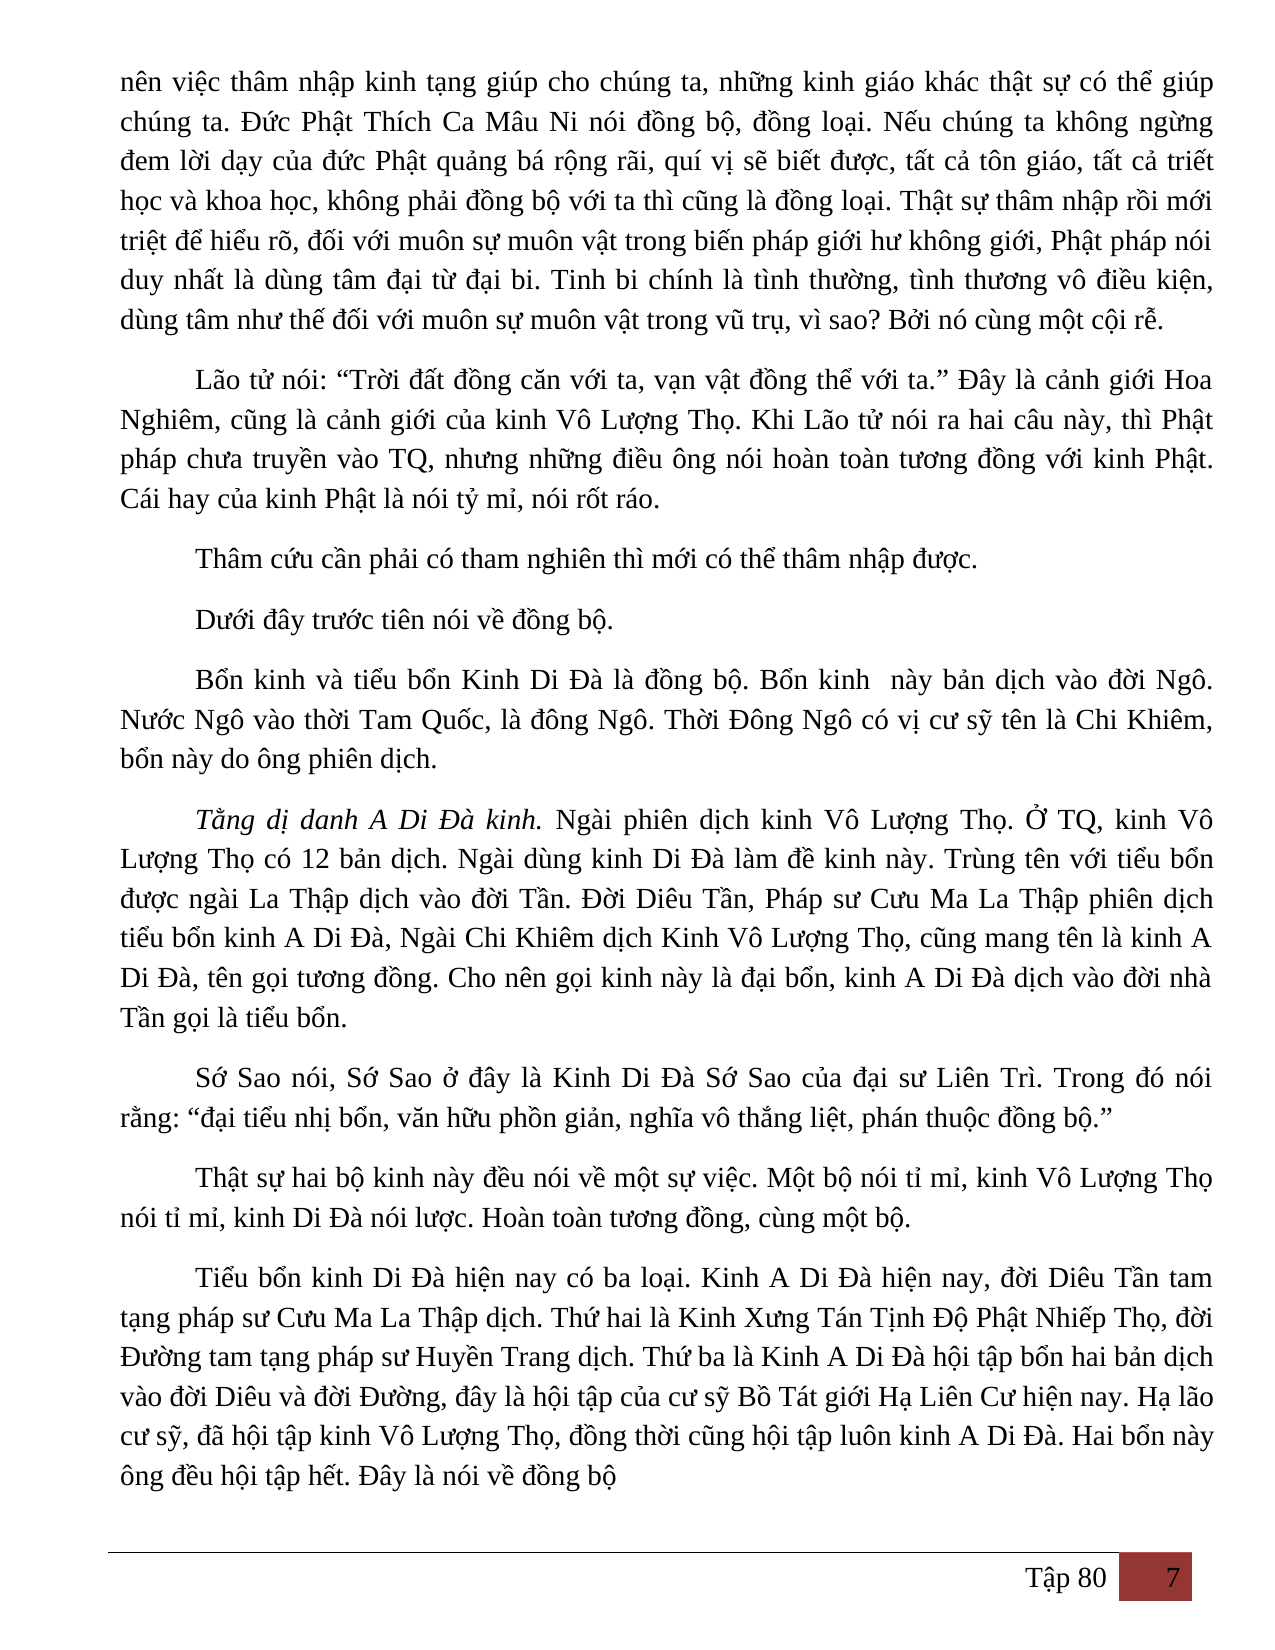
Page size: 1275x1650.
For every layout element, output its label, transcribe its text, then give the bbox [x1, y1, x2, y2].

text Tiểu bổn kinh Di Đà hiện nay có ba loại. Kinh A Di Đà hiện nay, đời Diêu Tần tam tạng pháp sư Cưu Ma La Thập dịch. Thứ hai là Kinh Xưng Tán Tịnh Độ Phật Nhiếp Thọ, đời Đường tam tạng pháp sư Huyền Trang dịch. Thứ ba là Kinh A Di Đà hội tập bổn hai bản dịch vào đời Diêu và đời Đường, đây là hội tập của cư sỹ Bồ Tát giới Hạ Liên Cư hiện nay. Hạ lão cư sỹ, đã hội tập kinh Vô Lượng Thọ, đồng thời cũng hội tập luôn kinh A Di Đà. Hai bổn này ông đều hội tập hết. Đây là nói về đồng bộ [120, 1256, 1215, 1493]
text Lão tử nói: “Trời đất đồng căn với ta, vạn vật đồng thể với ta.” Đây là cảnh giới Hoa Nghiêm, cũng là cảnh giới của kinh Vô Lượng Thọ. Khi Lão tử nói ra hai câu này, thì Phật pháp chưa truyền vào TQ, nhưng những điều ông nói hoàn toàn tương đồng với kinh Phật. Cái hay của kinh Phật là nói tỷ mỉ, nói rốt ráo. [120, 358, 1215, 516]
text Sớ Sao nói, Sớ Sao ở đây là Kinh Di Đà Sớ Sao của đại sư Liên Trì. Trong đó nói rằng: “đại tiểu nhị bổn, văn hữu phồn giản, nghĩa vô thắng liệt, phán thuộc đồng bộ.” [120, 1056, 1215, 1135]
text Tằng dị danh A Di Đà kinh. Ngài phiên dịch kinh Vô Lượng Thọ. Ở TQ, kinh Vô Lượng Thọ có 12 bản dịch. Ngài dùng kinh Di Đà làm đề kinh này. Trùng tên với tiểu bổn được ngài La Thập dịch vào đời Tần. Đời Diêu Tần, Pháp sư Cưu Ma La Thập phiên dịch tiểu bổn kinh A Di Đà, Ngài Chi Khiêm dịch Kinh Vô Lượng Thọ, cũng mang tên là kinh A Di Đà, tên gọi tương đồng. Cho nên gọi kinh này là đại bổn, kinh A Di Đà dịch vào đời nhà Tần gọi là tiểu bổn. [120, 797, 1215, 1035]
text Bổn kinh và tiểu bổn Kinh Di Đà là đồng bộ. Bổn kinh này bản dịch vào đời Ngô. Nước Ngô vào thời Tam Quốc, là đông Ngô. Thời Đông Ngô có vị cư sỹ tên là Chi Khiêm, bổn này do ông phiên dịch. [120, 658, 1215, 777]
text Thật sự hai bộ kinh này đều nói về một sự việc. Một bộ nói tỉ mỉ, kinh Vô Lượng Thọ nói tỉ mỉ, kinh Di Đà nói lược. Hoàn toàn tương đồng, cùng một bộ. [120, 1156, 1215, 1235]
text Thâm cứu cần phải có tham nghiên thì mới có thể thâm nhập được. [120, 537, 1215, 577]
text Dưới đây trước tiên nói về đồng bộ. [120, 597, 1215, 637]
